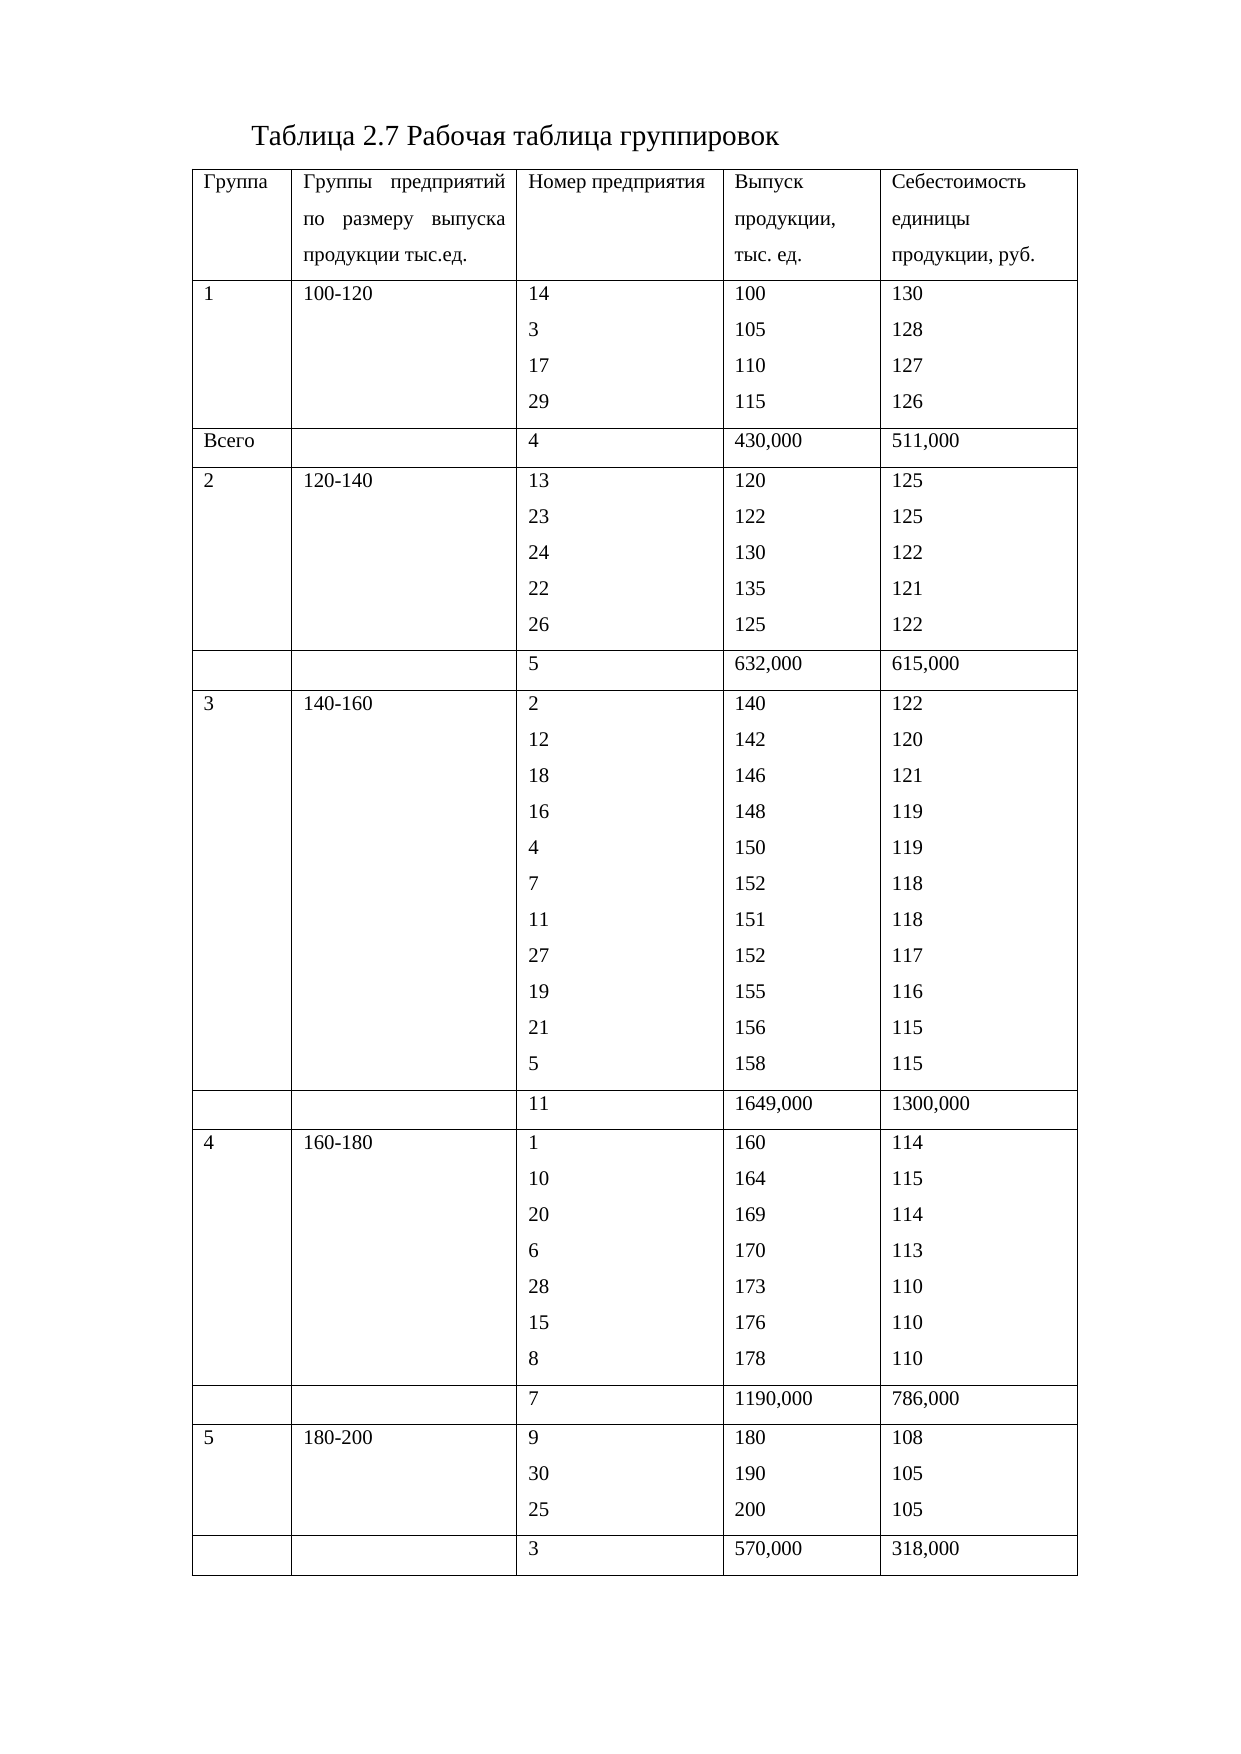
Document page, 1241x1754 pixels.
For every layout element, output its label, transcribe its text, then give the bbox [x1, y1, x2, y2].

table_cell 180 190 200 [724, 1425, 880, 1535]
table_cell [193, 1091, 291, 1129]
table_cell 1 10 20 6 28 15 8 [517, 1130, 723, 1384]
table_cell 100 105 110 115 [724, 281, 880, 427]
table_cell 11 [517, 1091, 723, 1129]
table_cell 570,000 [724, 1536, 880, 1575]
table_cell [193, 651, 291, 690]
table_cell 3 [193, 691, 291, 1089]
table_cell 160-180 [292, 1130, 516, 1384]
table_cell 140-160 [292, 691, 516, 1089]
table_cell 9 30 25 [517, 1425, 723, 1535]
table_cell 318,000 [881, 1536, 1077, 1575]
table_cell [292, 429, 516, 467]
table_cell 4 [193, 1130, 291, 1384]
table_cell 130 128 127 126 [881, 281, 1077, 427]
table_cell 100-120 [292, 281, 516, 427]
table_cell [193, 1536, 291, 1575]
table_cell 5 [517, 651, 723, 690]
table_cell 108 105 105 [881, 1425, 1077, 1535]
table_cell 632,000 [724, 651, 880, 690]
table_cell Всего [193, 429, 291, 467]
table_cell 13 23 24 22 26 [517, 468, 723, 650]
table_cell [292, 1386, 516, 1424]
table_cell 1190,000 [724, 1386, 880, 1424]
table_header Группы предприятий по размеру выпуска продукции тыс.ед. [292, 170, 516, 280]
table_cell 3 [517, 1536, 723, 1575]
table_cell 180-200 [292, 1425, 516, 1535]
table_header Себестоимость единицы продукции, руб. [881, 170, 1077, 280]
table_cell 1300,000 [881, 1091, 1077, 1129]
text Таблица 2.7 Рабочая таблица группировок [177, 118, 1152, 152]
table_cell 114 115 114 113 110 110 110 [881, 1130, 1077, 1384]
table_cell 1649,000 [724, 1091, 880, 1129]
table_cell [292, 1536, 516, 1575]
table_header Выпуск продукции, тыс. ед. [724, 170, 880, 280]
table_cell 14 3 17 29 [517, 281, 723, 427]
table_cell 120-140 [292, 468, 516, 650]
table_cell 430,000 [724, 429, 880, 467]
table_cell 5 [193, 1425, 291, 1535]
table_cell 4 [517, 429, 723, 467]
table_cell 125 125 122 121 122 [881, 468, 1077, 650]
table_cell 2 12 18 16 4 7 11 27 19 21 5 [517, 691, 723, 1089]
table_cell 160 164 169 170 173 176 178 [724, 1130, 880, 1384]
table_cell [193, 1386, 291, 1424]
table_header Группа [193, 170, 291, 280]
table_cell 615,000 [881, 651, 1077, 690]
table_header Номер предприятия [517, 170, 723, 280]
table_cell 786,000 [881, 1386, 1077, 1424]
table_cell 120 122 130 135 125 [724, 468, 880, 650]
table_cell 2 [193, 468, 291, 650]
table_cell 7 [517, 1386, 723, 1424]
table_cell [292, 1091, 516, 1129]
table_cell 140 142 146 148 150 152 151 152 155 156 158 [724, 691, 880, 1089]
table_cell 511,000 [881, 429, 1077, 467]
table_cell 1 [193, 281, 291, 427]
table_cell [292, 651, 516, 690]
table_cell 122 120 121 119 119 118 118 117 116 115 115 [881, 691, 1077, 1089]
